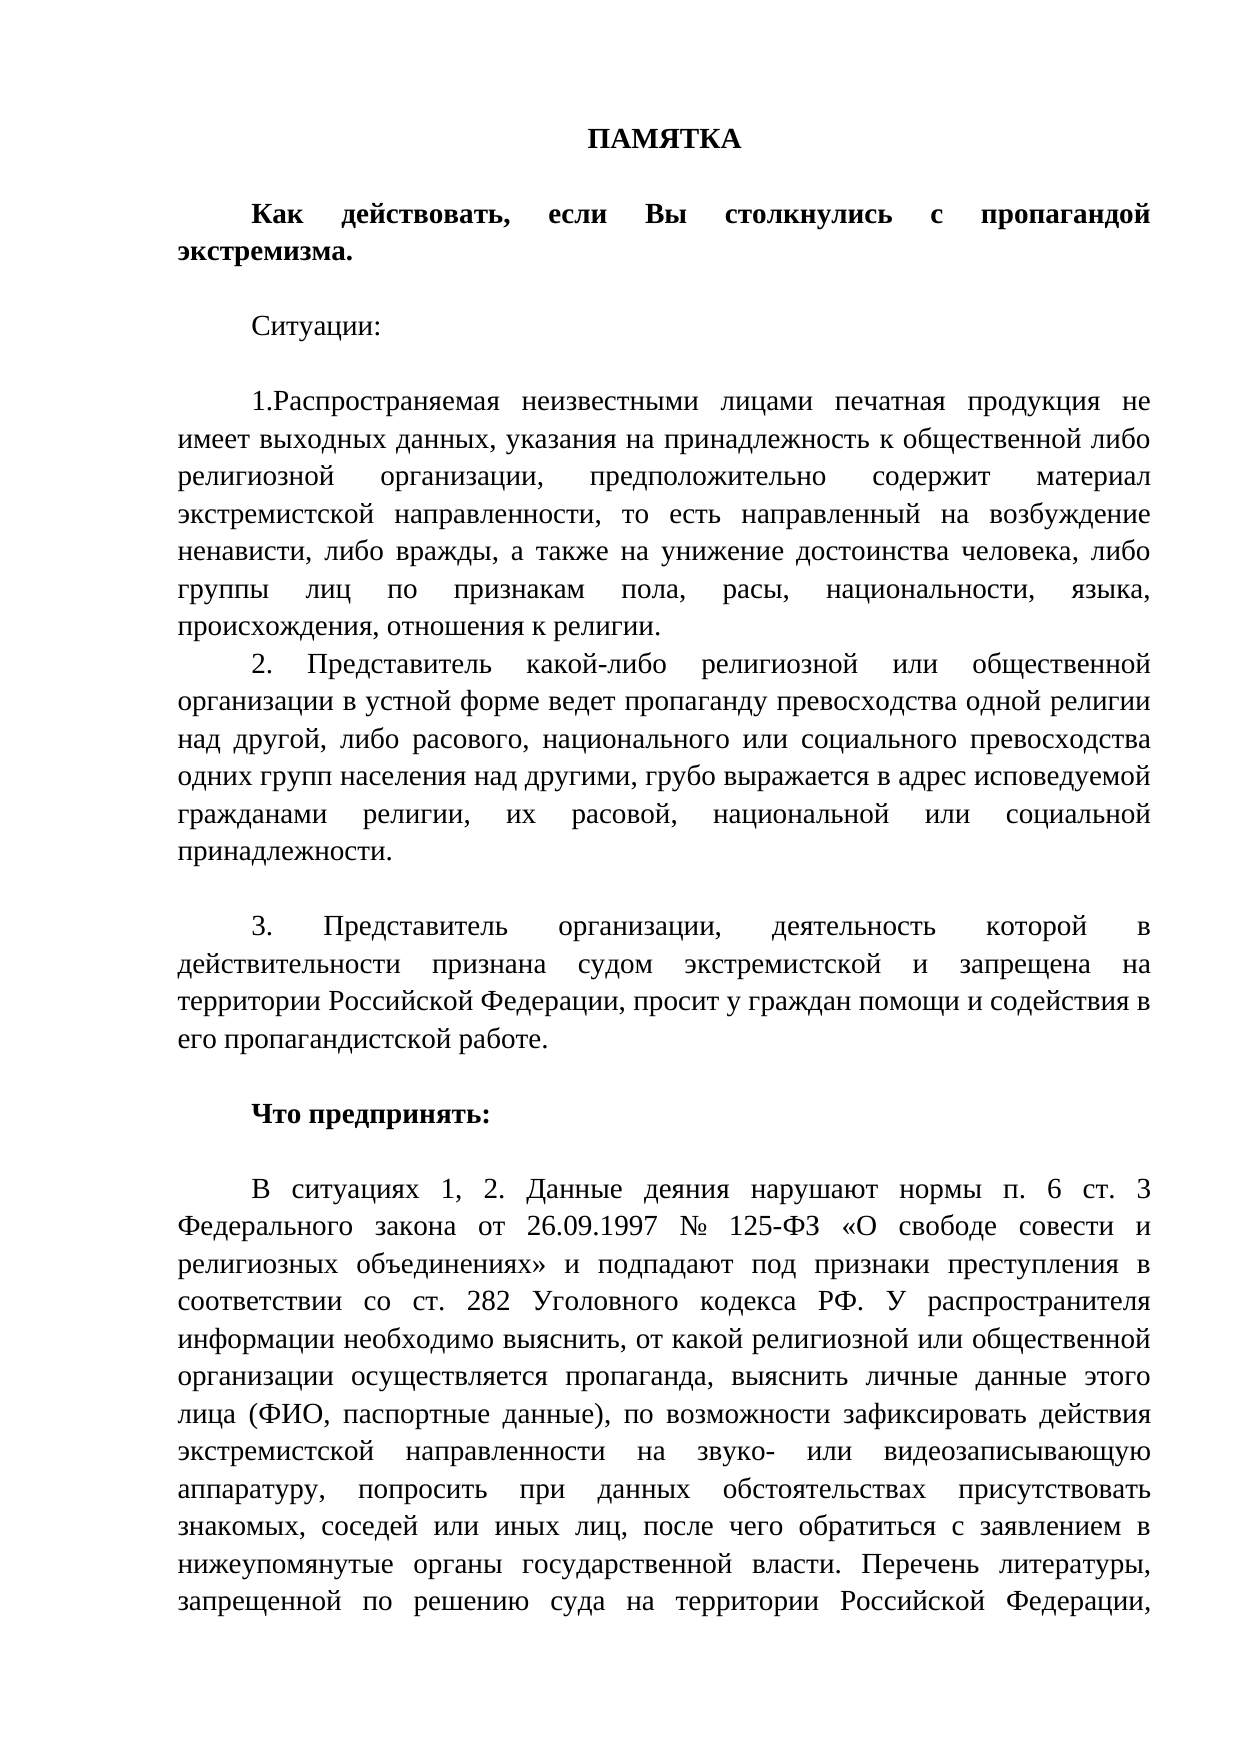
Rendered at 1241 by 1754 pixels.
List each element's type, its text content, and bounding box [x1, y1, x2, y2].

text Что предпринять: [177, 1093, 1152, 1131]
text Ситуации: [177, 306, 1152, 343]
text 2. Представитель какой-либо религиозной или общественной организации в устной форме ведет пропаганду превосходства одной религии над другой, либо расового, национального или социального превосходства одних групп населения над другими, грубо выражается в адрес исповедуемой гражданами религии, их расовой, национальной или социальной принадлежности. [177, 643, 1152, 868]
text 3. Представитель организации, деятельность которой в действительности признана судом экстремистской и запрещена на территории Российской Федерации, просит у граждан помощи и содействия в его пропагандистской работе. [177, 906, 1152, 1056]
text ПАМЯТКА [177, 118, 1152, 156]
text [177, 1168, 1152, 1618]
text 1.Распространяемая неизвестными лицами печатная продукция не имеет выходных данных, указания на принадлежность к общественной либо религиозной организации, предположительно содержит материал экстремистской направленности, то есть направленный на возбуждение ненависти, либо вражды, а также на унижение достоинства человека, либо группы лиц по признакам пола, расы, национальности, языка, происхождения, отношения к религии. [177, 381, 1152, 643]
text Как действовать, если Вы столкнулись с пропагандой экстремизма. [177, 193, 1152, 268]
